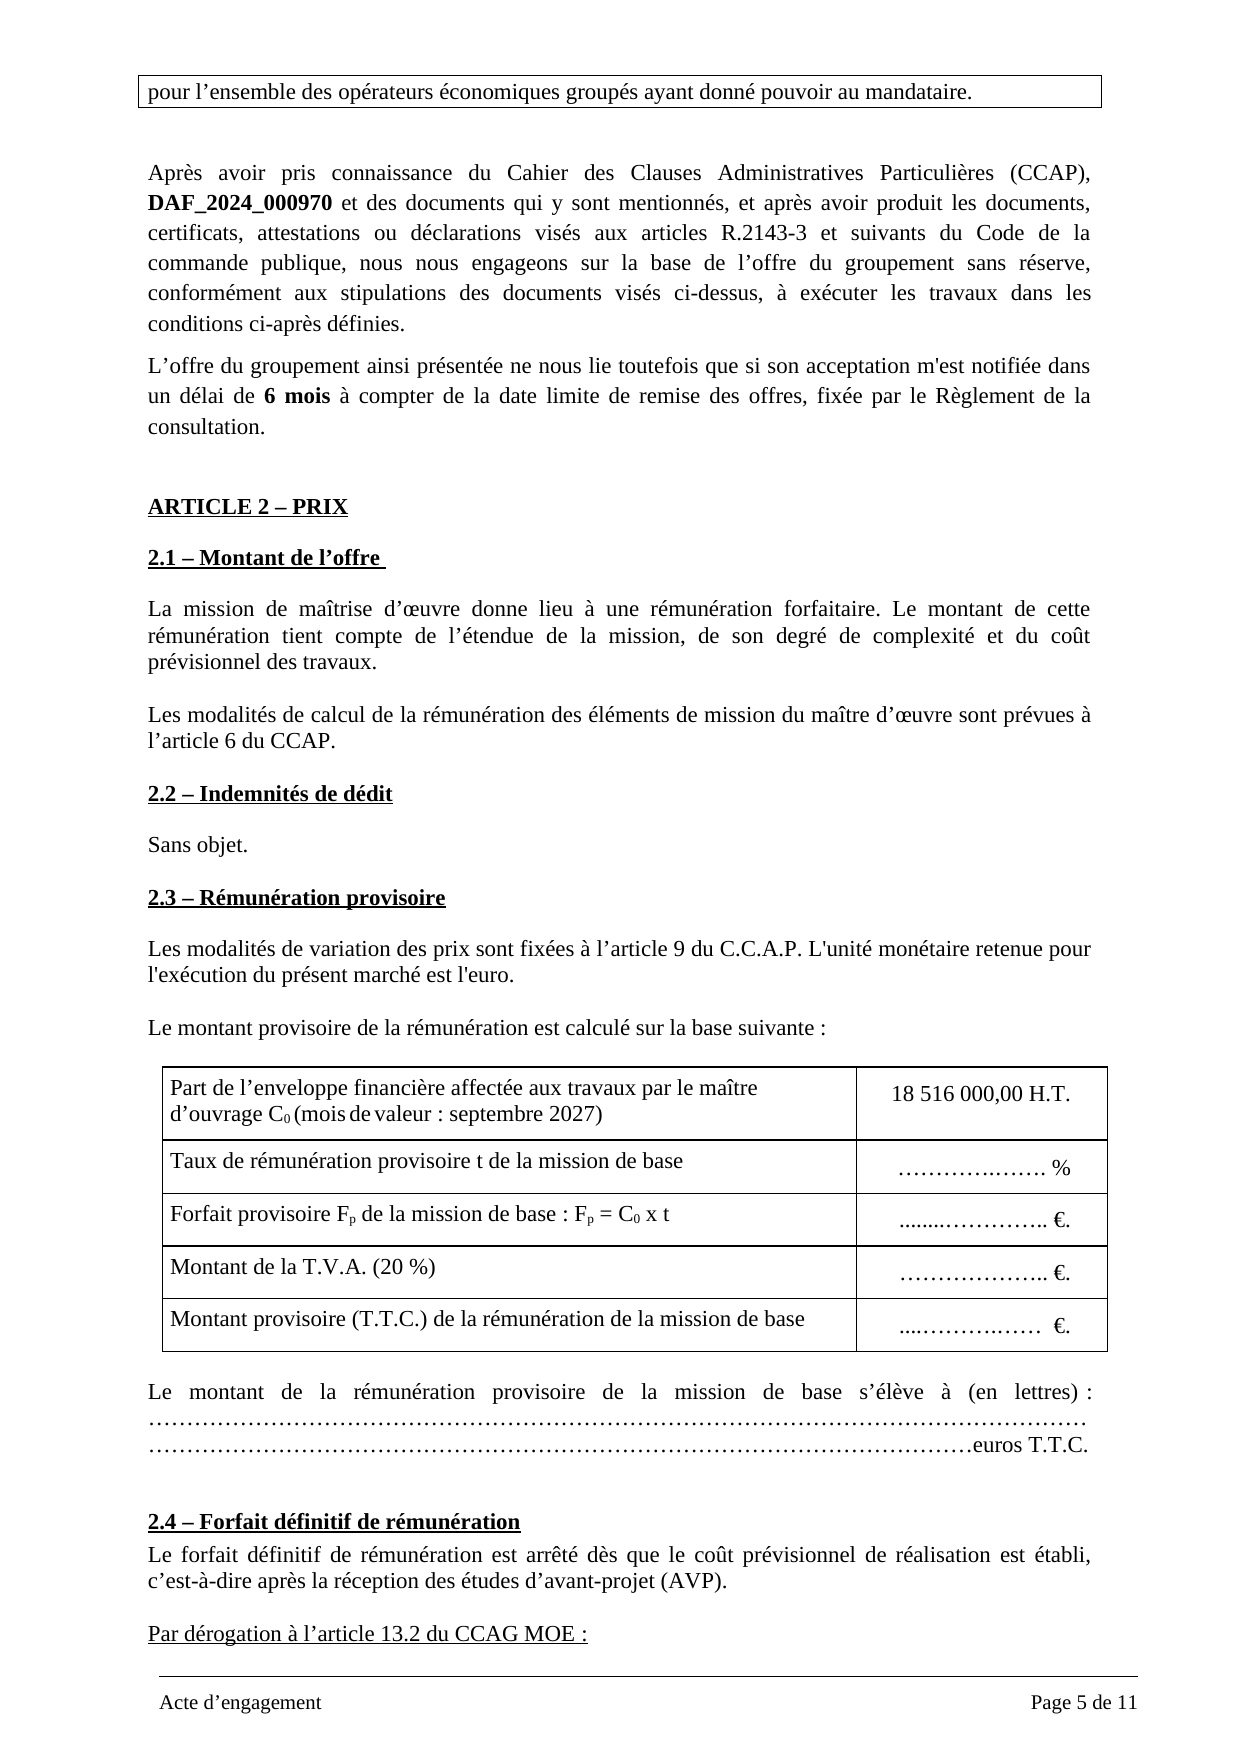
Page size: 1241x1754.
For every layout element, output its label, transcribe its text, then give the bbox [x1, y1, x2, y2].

table_cell Taux de rémunération provisoire t de la mission de base [163, 1141, 856, 1192]
text Par dérogation à l’article 13.2 du CCAG MOE : [148, 1620, 1092, 1646]
text 2.2 – Indemnités de dédit [148, 780, 1092, 806]
table_cell ………….……. % [857, 1141, 1107, 1192]
table_header Part de l’enveloppe financière affectée aux travaux par le maître d’ouvrage C0 (mois de valeur : septembre 2027) [163, 1068, 856, 1139]
table_cell Montant de la T.V.A. (20 %) [163, 1247, 856, 1298]
text 2.4 – Forfait définitif de rémunération [148, 1508, 1092, 1535]
text pour l’ensemble des opérateurs économiques groupés ayant donné pouvoir au mandataire. [139, 76, 1101, 107]
table_cell Montant provisoire (T.T.C.) de la rémunération de la mission de base [163, 1299, 856, 1351]
text Après avoir pris connaissance du Cahier des Clauses Administratives Particulières (CCAP), DAF_2024_000970 et des documents qui y sont mentionnés, et après avoir produit les documents, certificats, attestations ou déclarations visés aux articles R.2143-3 et suivants du Code de la commande publique, nous nous engageons sur la base de l’offre du groupement sans réserve, conformément aux stipulations des documents visés ci-dessus, à exécuter les travaux dans les conditions ci-après définies. [148, 159, 1092, 336]
text Sans objet. [148, 831, 1092, 857]
text Le forfait définitif de rémunération est arrêté dès que le coût prévisionnel de réalisation est établi, c’est-à-dire après la réception des études d’avant-projet (AVP). [148, 1541, 1092, 1594]
table_cell Forfait provisoire Fp de la mission de base : Fp = C0 x t [163, 1194, 856, 1245]
table_header 18 516 000,00 H.T. [857, 1068, 1107, 1139]
text L’offre du groupement ainsi présentée ne nous lie toutefois que si son acceptation m'est notifiée dans un délai de 6 mois à compter de la date limite de remise des offres, fixée par le Règlement de la consultation. [148, 352, 1092, 439]
table_cell ……………….. €. [857, 1247, 1107, 1298]
text La mission de maîtrise d’œuvre donne lieu à une rémunération forfaitaire. Le montant de cette rémunération tient compte de l’étendue de la mission, de son degré de complexité et du coût prévisionnel des travaux. [148, 595, 1092, 674]
text 2.1 – Montant de l’offre [148, 544, 1092, 571]
text Les modalités de variation des prix sont fixées à l’article 9 du C.C.A.P. L'unité monétaire retenue pour l'exécution du présent marché est l'euro. [148, 935, 1092, 987]
table_cell ....……….…… €. [857, 1299, 1107, 1351]
text ARTICLE 2 – PRIX [148, 493, 1092, 519]
text Le montant provisoire de la rémunération est calculé sur la base suivante : [148, 1014, 1092, 1040]
text Les modalités de calcul de la rémunération des éléments de mission du maître d’œuvre sont prévues à l’article 6 du CCAP. [148, 701, 1092, 753]
table_cell ........………….. €. [857, 1194, 1107, 1245]
text 2.3 – Rémunération provisoire [148, 884, 1092, 910]
text Le montant de la rémunération provisoire de la mission de base s’élève à (en lettres) : ……………………………………………………………………………………………………………………………………………………………………………………………………………euros T.T.C. [148, 1378, 1092, 1457]
